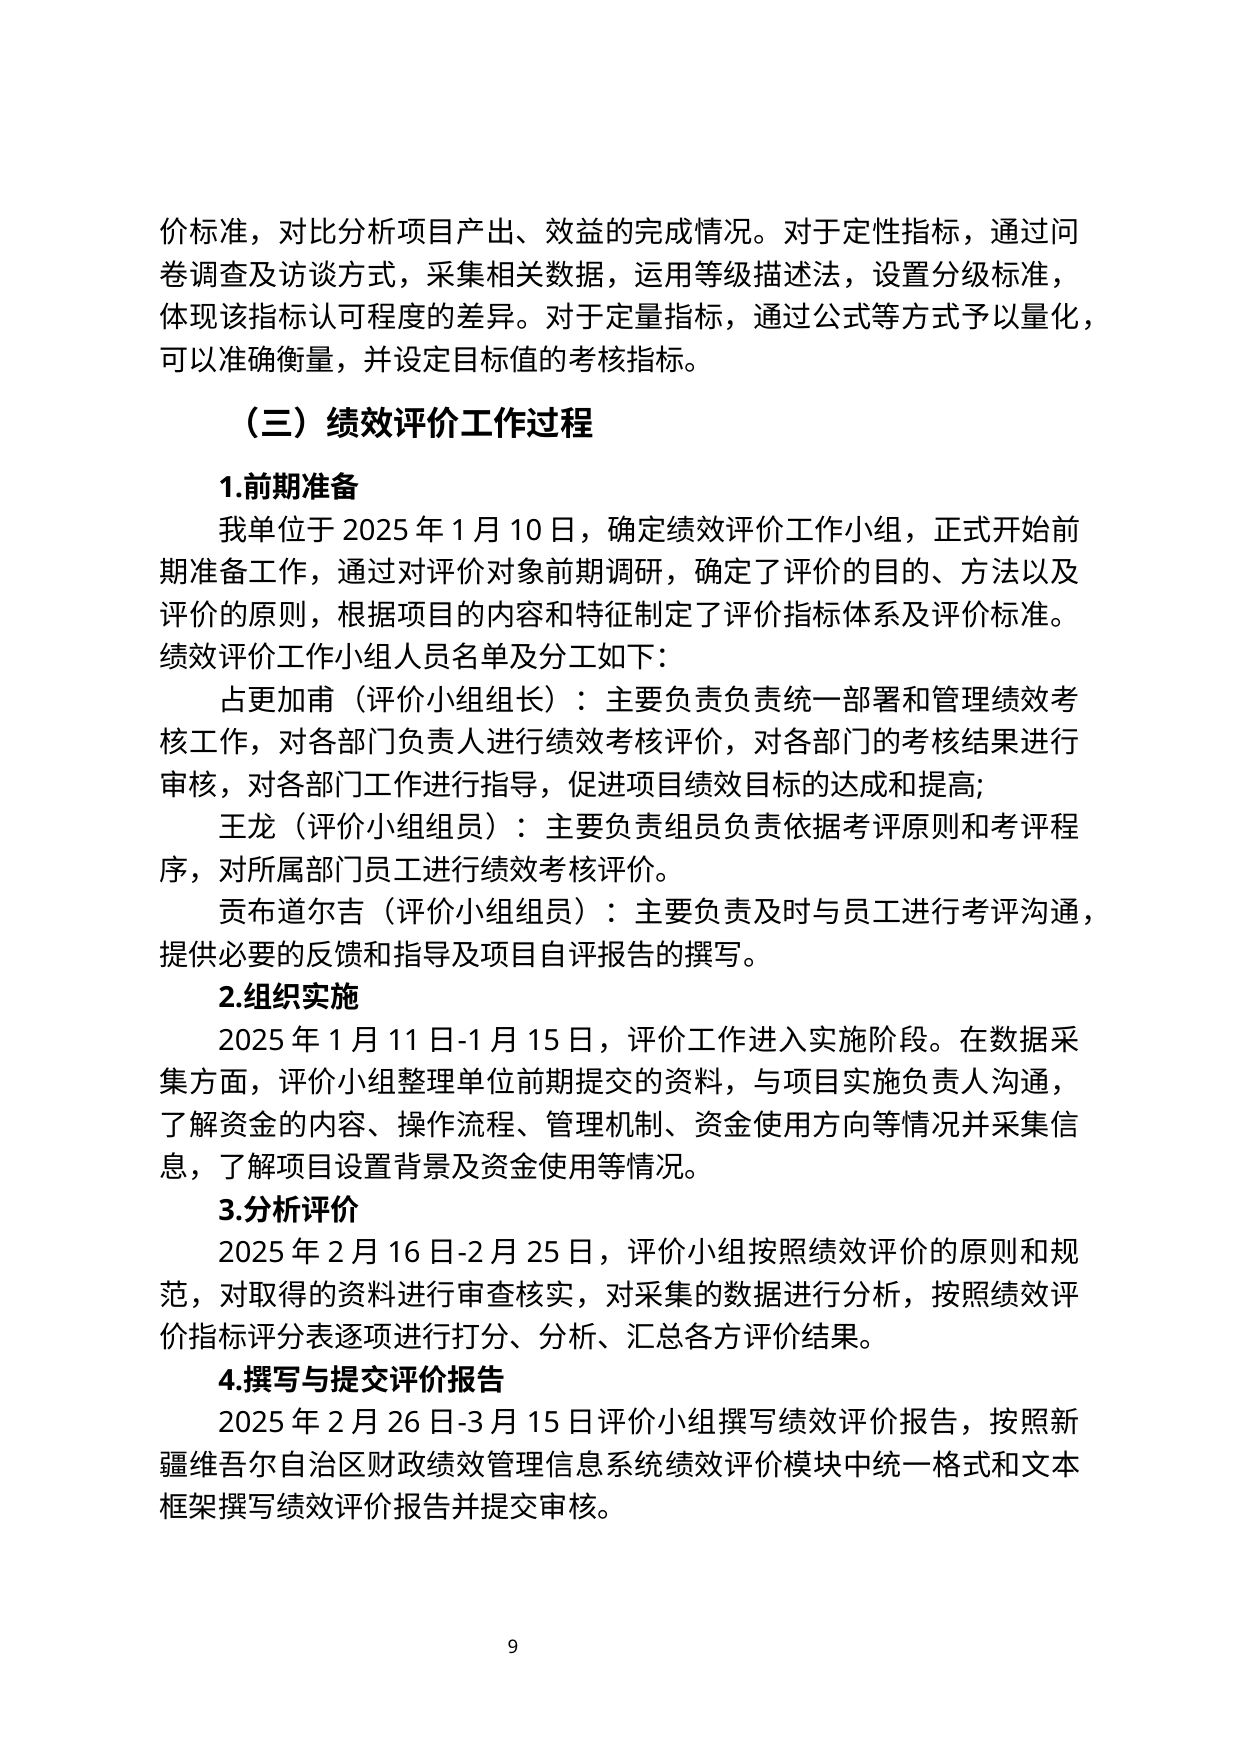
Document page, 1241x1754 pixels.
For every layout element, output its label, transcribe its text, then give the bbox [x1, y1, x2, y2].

text 2025年1月11日-1月15日，评价工作进入实施阶段。在数据采集方面，评价小组整理单位前期提交的资料，与项目实施负责人沟通，了解资金的内容、操作流程、管理机制、资金使用方向等情况并采集信息，了解项目设置背景及资金使用等情况。 [159, 1016, 1081, 1186]
text 王龙（评价小组组员）：主要负责组员负责依据考评原则和考评程序，对所属部门员工进行绩效考核评价。 [159, 804, 1081, 889]
text 占更加甫（评价小组组长）：主要负责负责统一部署和管理绩效考核工作，对各部门负责人进行绩效考核评价，对各部门的考核结果进行审核，对各部门工作进行指导，促进项目绩效目标的达成和提高; [159, 676, 1081, 804]
text 我单位于2025年1月10日，确定绩效评价工作小组，正式开始前期准备工作，通过对评价对象前期调研，确定了评价的目的、方法以及评价的原则，根据项目的内容和特征制定了评价指标体系及评价标准。绩效评价工作小组人员名单及分工如下： [159, 506, 1081, 676]
text 2025年2月26日-3月15日评价小组撰写绩效评价报告，按照新疆维吾尔自治区财政绩效管理信息系统绩效评价模块中统一格式和文本框架撰写绩效评价报告并提交审核。 [159, 1399, 1081, 1526]
subtitle （三）绩效评价工作过程 [159, 379, 1081, 464]
text 贡布道尔吉（评价小组组员）：主要负责及时与员工进行考评沟通，提供必要的反馈和指导及项目自评报告的撰写。 [159, 889, 1081, 974]
text 2025年2月16日-2月25日，评价小组按照绩效评价的原则和规范，对取得的资料进行审查核实，对采集的数据进行分析，按照绩效评价指标评分表逐项进行打分、分析、汇总各方评价结果。 [159, 1229, 1081, 1356]
subtitle 2.组织实施 [159, 974, 1081, 1016]
subtitle 3.分析评价 [159, 1186, 1081, 1229]
subtitle 4.撰写与提交评价报告 [159, 1356, 1081, 1399]
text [159, 209, 1081, 379]
subtitle 1.前期准备 [159, 464, 1081, 506]
